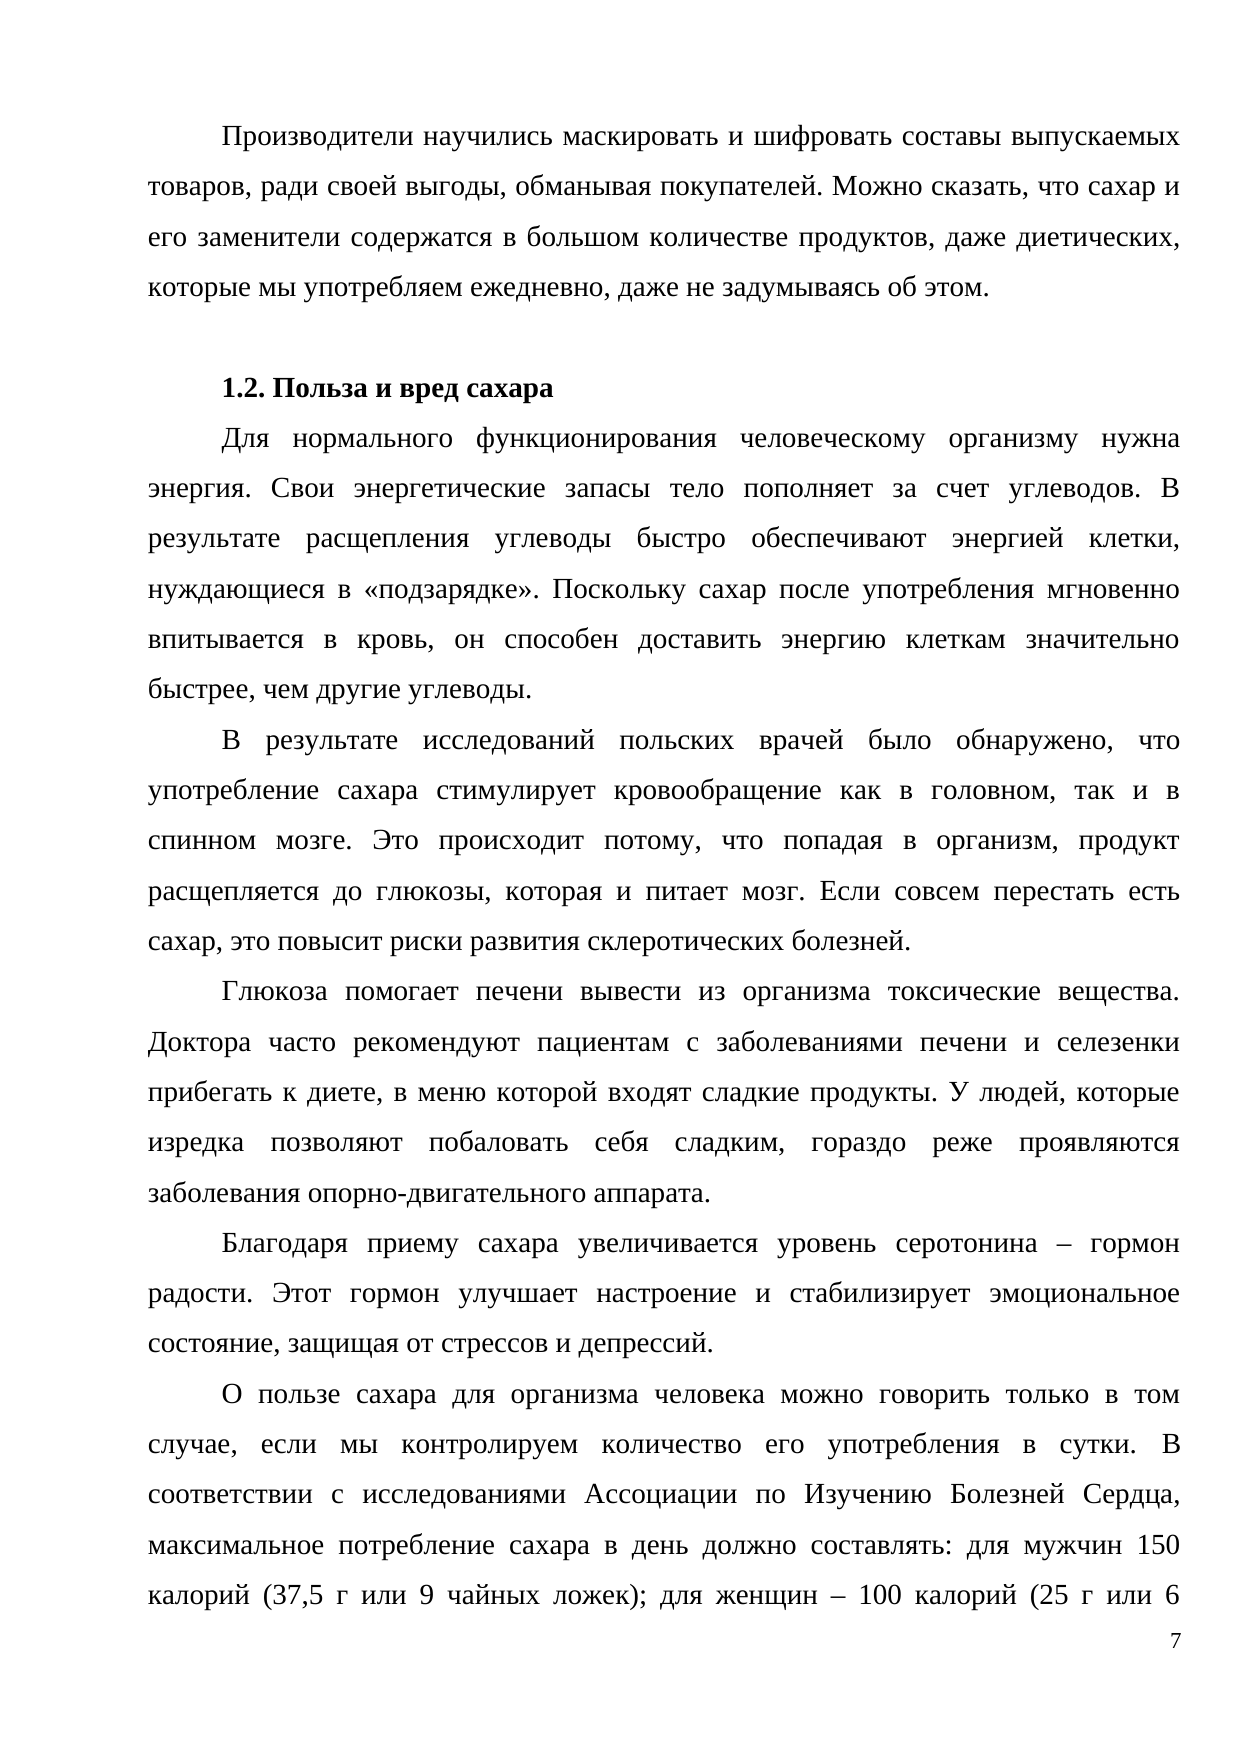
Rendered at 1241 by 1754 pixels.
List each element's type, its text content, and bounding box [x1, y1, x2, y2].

text Глюкоза помогает печени вывести из организма токсические вещества. Доктора часто рекомендуют пациентам с заболеваниями печени и селезенки прибегать к диете, в меню которой входят сладкие продукты. У людей, которые изредка позволяют побаловать себя сладким, гораздо реже проявляются заболевания опорно-двигательного аппарата. [148, 1124, 1181, 1359]
subtitle 3) Если на упаковке написано «не содержит сахара», это не означает, что там нет его заменителей или производных. Обращайте внимание на общую калорийность. [148, 118, 1181, 252]
text Благодаря приему сахара увеличивается уровень серотонина – гормон радости. Этот гормон улучшает настроение и стабилизирует эмоциональное состояние, защищая от стрессов и депрессий. [148, 1376, 1181, 1510]
subtitle Производители научились маскировать и шифровать составы выпускаемых товаров, ради своей выгоды, обманывая покупателей. Можно сказать, что сахар и его заменители содержатся в большом количестве продуктов, даже диетических, которые мы употребляем ежедневно, даже не задумываясь об этом. [148, 269, 1181, 453]
subtitle 1.2. Польза и вред сахара [148, 521, 1181, 554]
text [148, 1527, 1181, 1611]
text Для нормального функционирования человеческому организму нужна энергия. Свои энергетические запасы тело пополняет за счет углеводов. В результате расщепления углеводы быстро обеспечивают энергией клетки, нуждающиеся в «подзарядке». Поскольку сахар после употребления мгновенно впитывается в кровь, он способен доставить энергию клеткам значительно быстрее, чем другие углеводы. [148, 571, 1181, 856]
text В результате исследований польских врачей было обнаружено, что употребление сахара стимулирует кровообращение как в головном, так и в спинном мозге. Это происходит потому, что попадая в организм, продукт расщепляется до глюкозы, которая и питает мозг. Если совсем перестать есть сахар, это повысит риски развития склеротических болезней. [148, 873, 1181, 1108]
